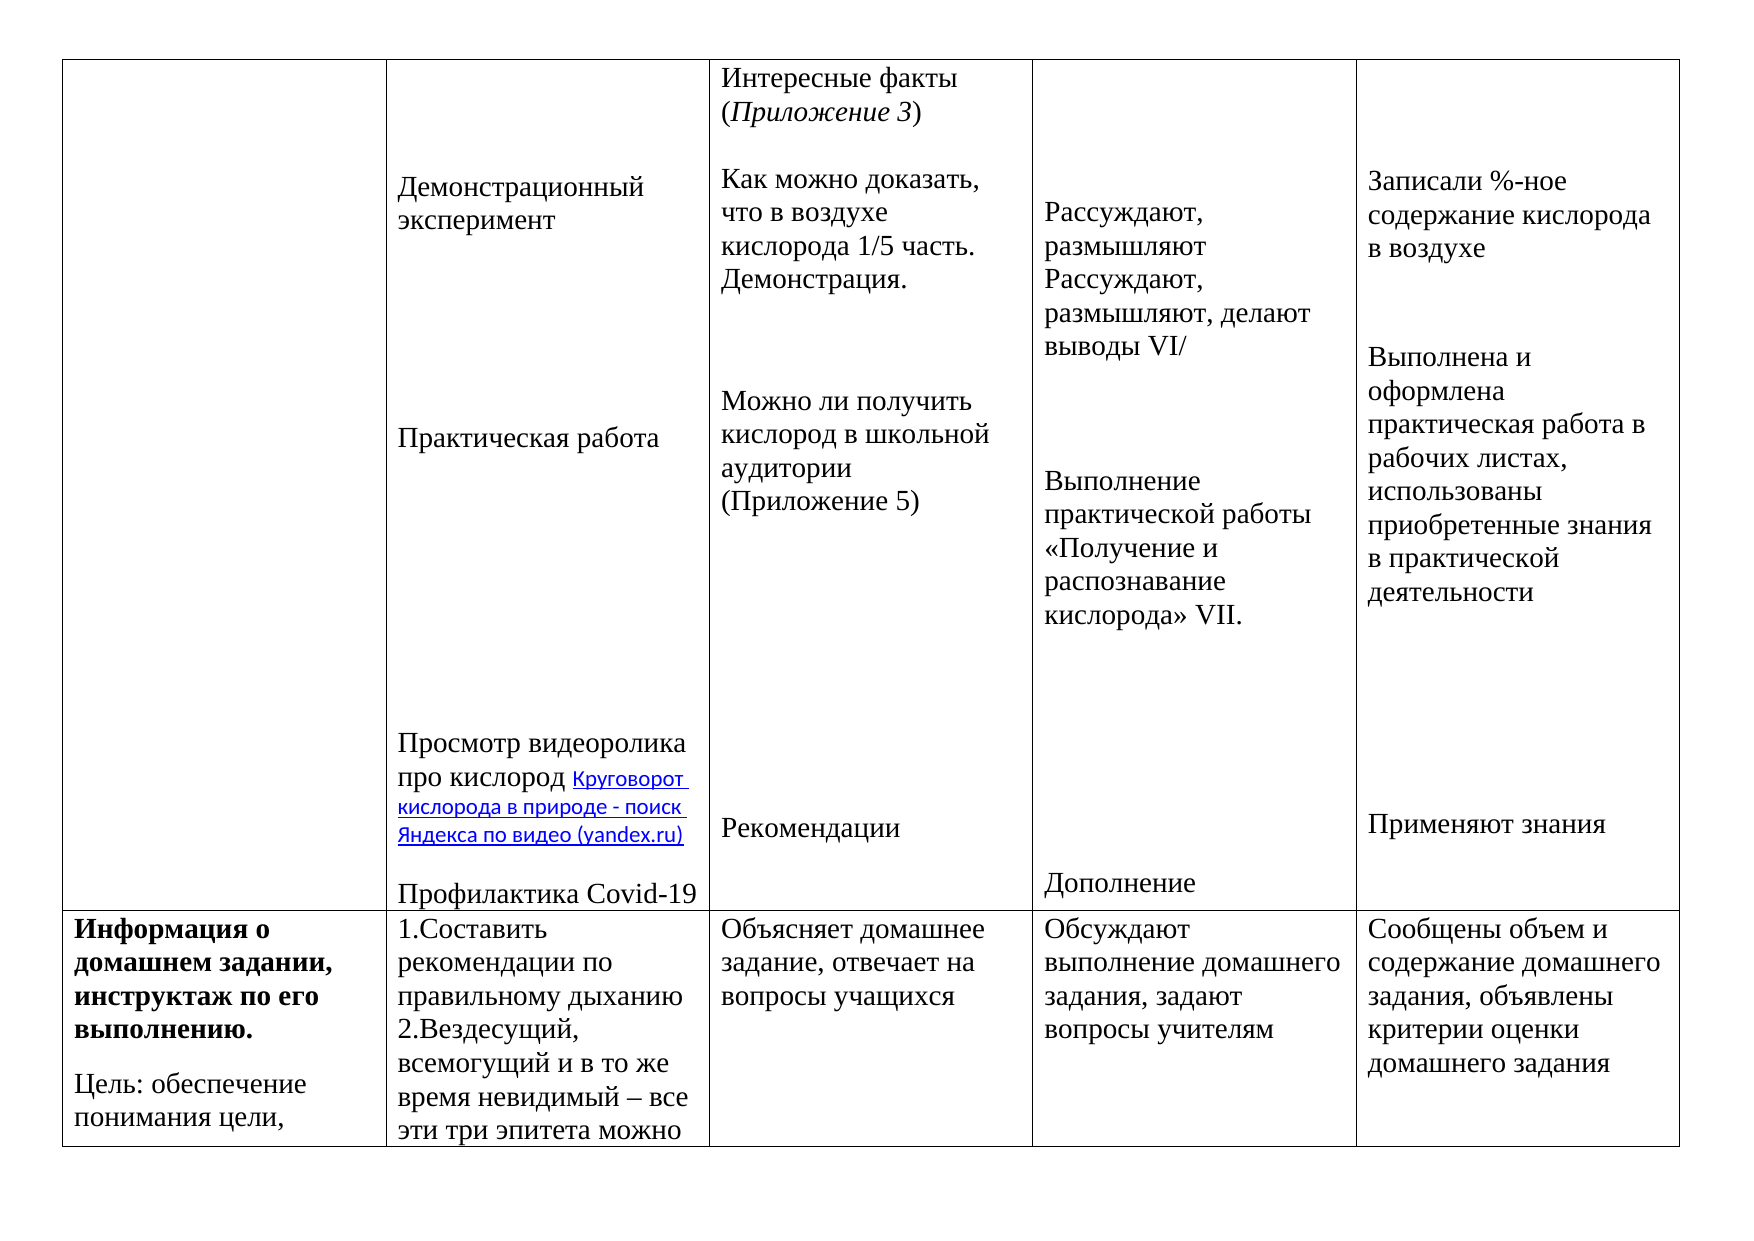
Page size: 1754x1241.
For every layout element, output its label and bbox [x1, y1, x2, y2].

table_cell [1033, 60, 1356, 910]
table_cell [1357, 911, 1679, 1146]
table_cell [710, 911, 1032, 1146]
table_cell [1033, 911, 1356, 1146]
table_cell [63, 60, 386, 910]
table_cell [1357, 60, 1679, 910]
table_cell [710, 60, 1032, 910]
table_cell [63, 911, 386, 1146]
table_cell [387, 60, 709, 910]
table_cell [387, 911, 709, 1146]
